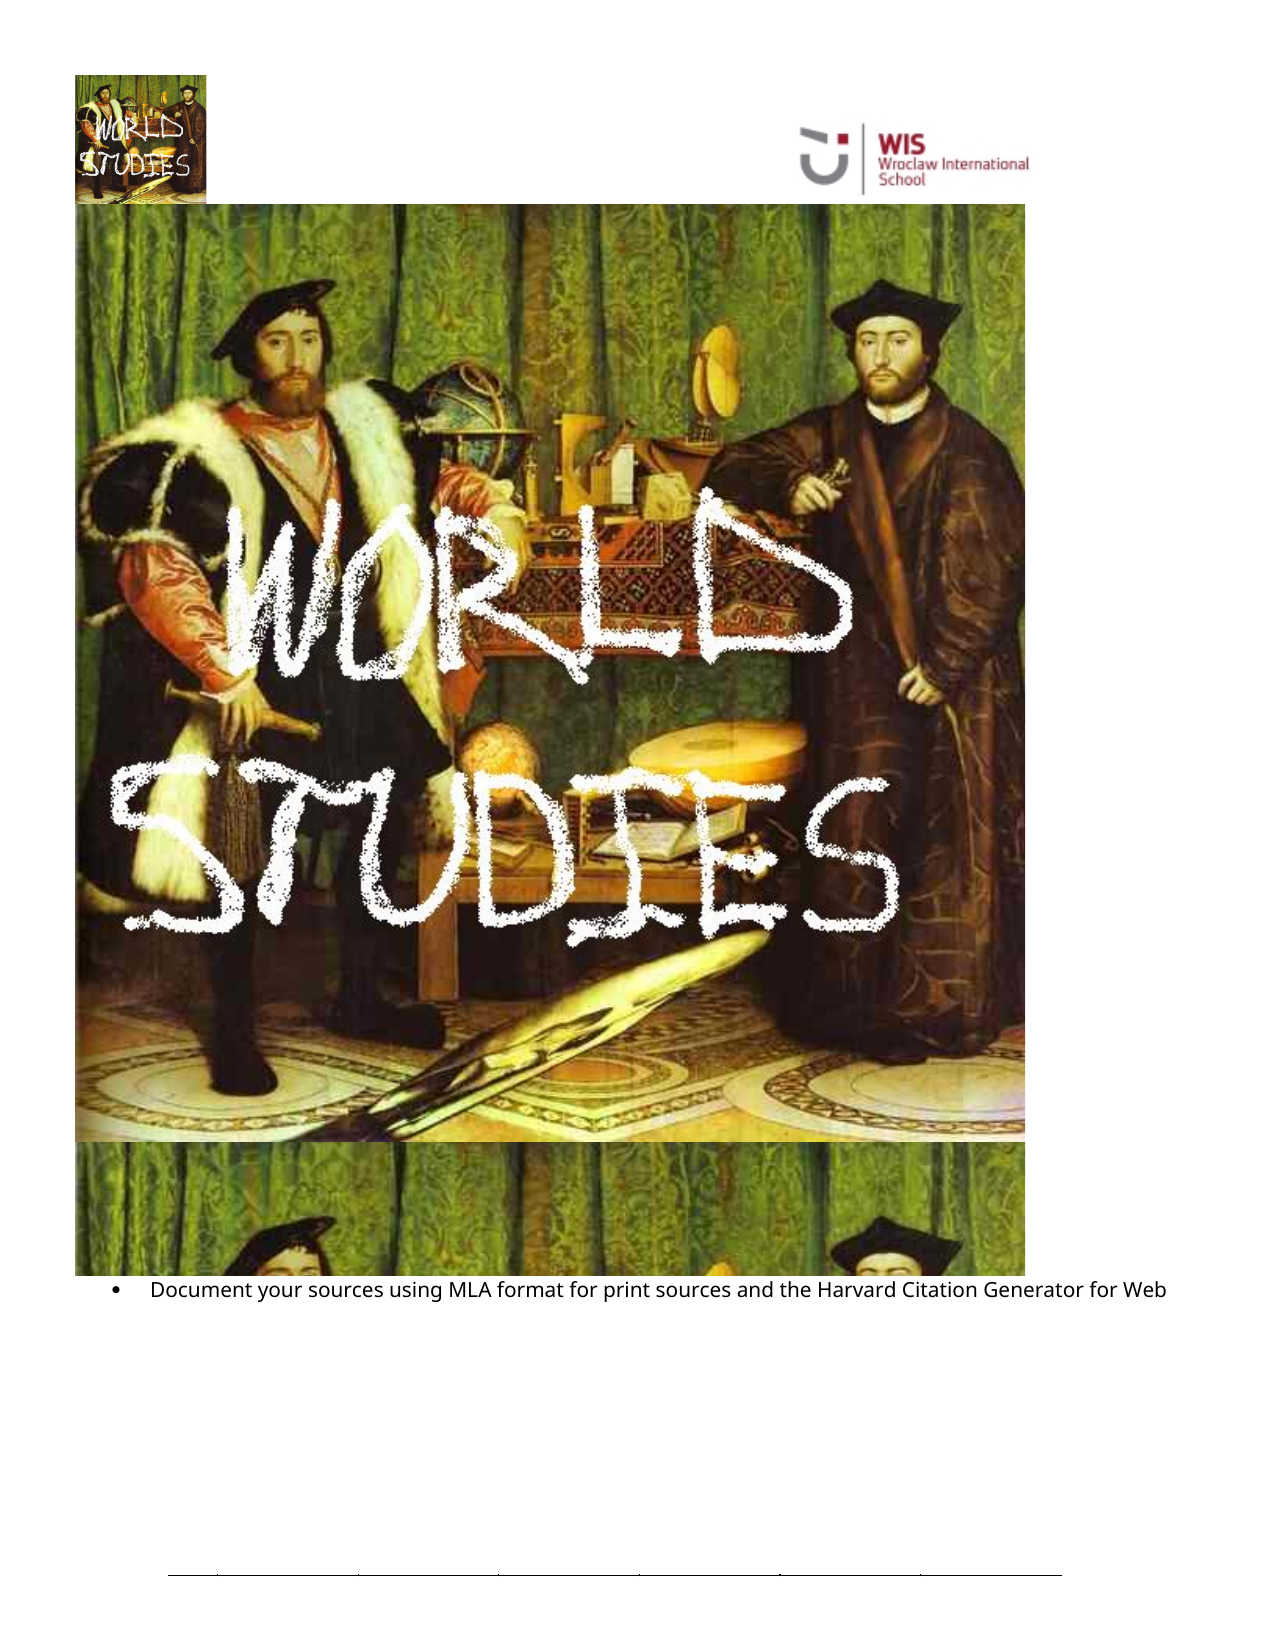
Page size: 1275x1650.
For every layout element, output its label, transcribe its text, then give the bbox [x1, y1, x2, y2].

picture [75, 75, 1050, 1276]
list Document your sources using MLA format for print sources and the Harvard Citation Generator for Web sources [112, 1275, 1200, 1303]
